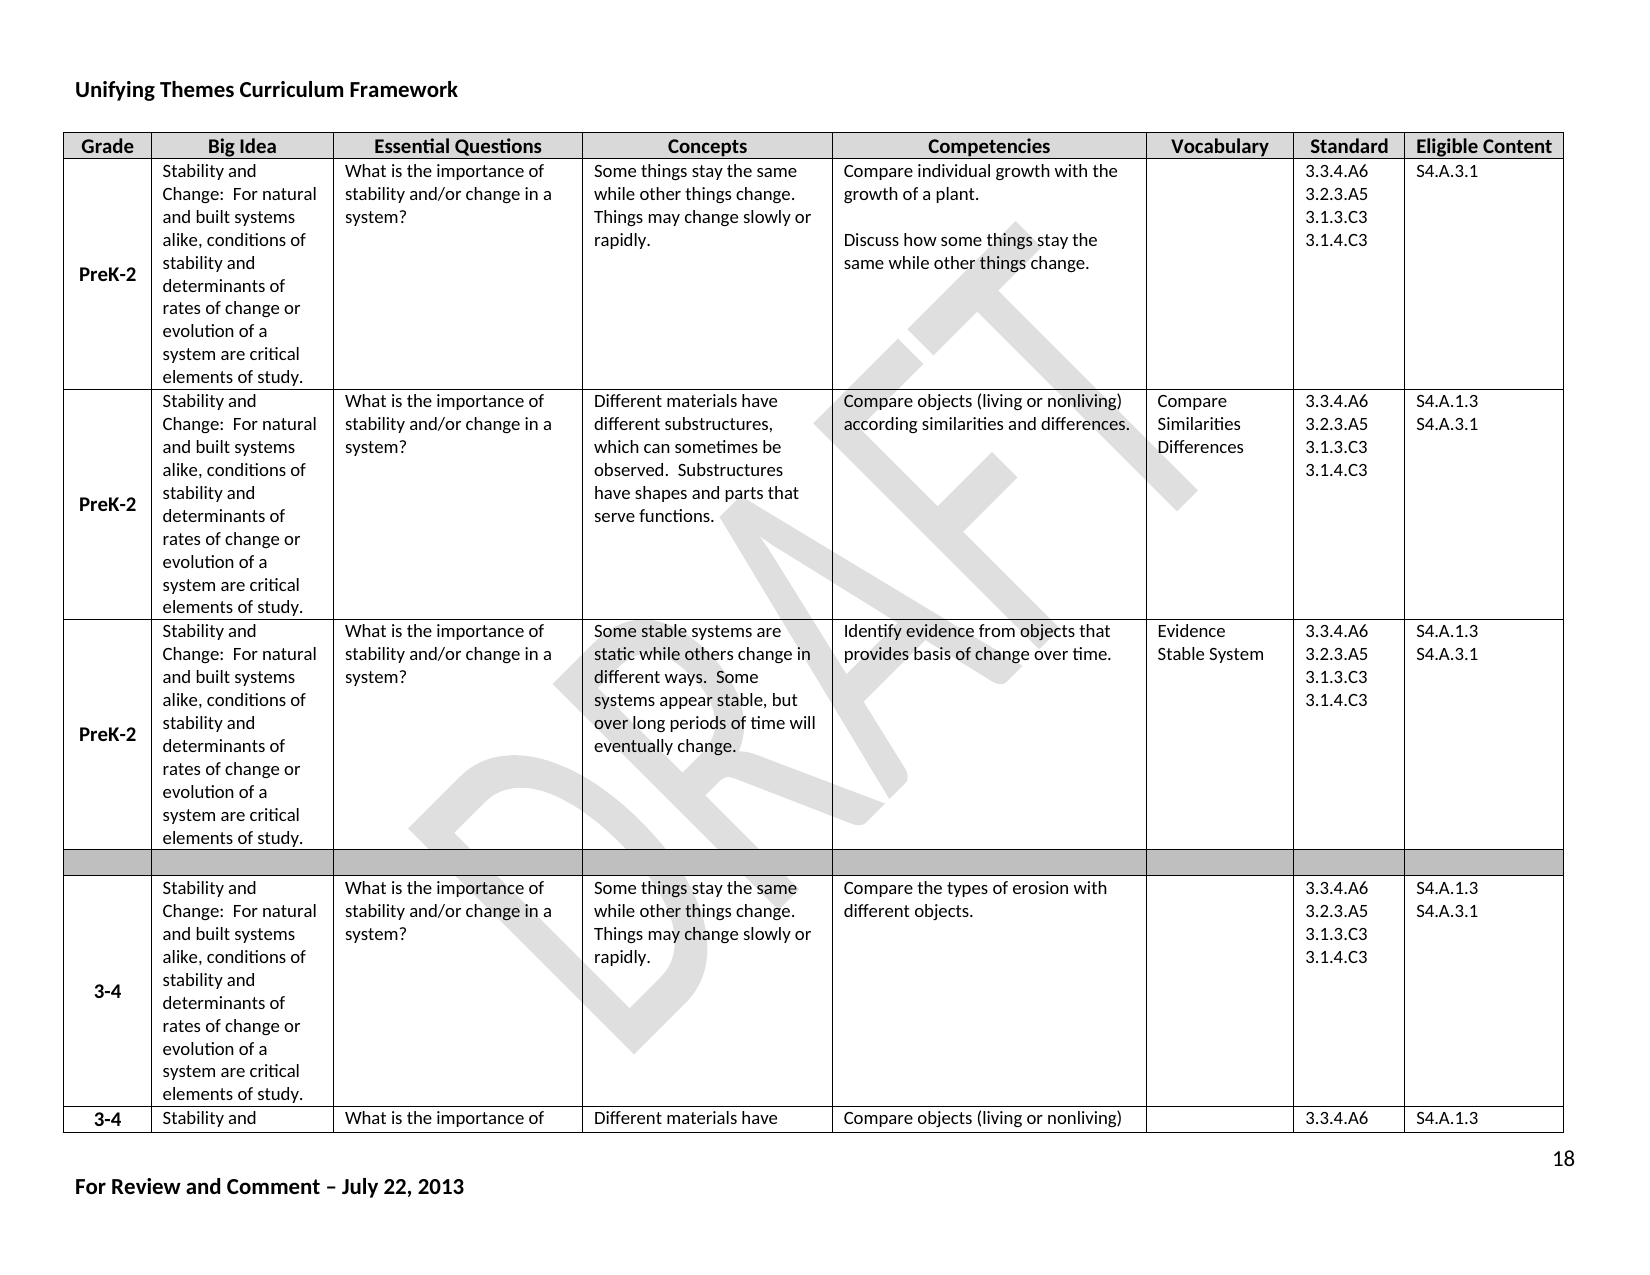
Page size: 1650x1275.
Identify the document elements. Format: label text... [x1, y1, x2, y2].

table_cell What is the importance of stability and/or change in a system? [334, 159, 582, 388]
table_cell Identify evidence from objects that provides basis of change over time. [833, 620, 1146, 849]
table_header Essential Questions [334, 133, 582, 158]
table_cell [1405, 850, 1563, 875]
table_cell Some stable systems are static while others change in different ways. Some systems appear stable, but over long periods of time will eventually change. [583, 620, 832, 849]
table_cell 3.3.4.A6 3.2.3.A5 3.1.3.C3 3.1.4.C3 [1294, 159, 1404, 388]
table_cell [583, 1107, 832, 1132]
table_cell Some things stay the same while other things change. Things may change slowly or rapidly. [583, 876, 832, 1106]
table_cell [152, 850, 333, 875]
table_cell PreK-2 [64, 620, 151, 849]
table_cell S4.A.1.3 S4.A.3.1 [1405, 390, 1563, 619]
table_cell Some things stay the same while other things change. Things may change slowly or rapidly. [583, 159, 832, 388]
table_cell 3-4 [64, 876, 151, 1106]
table_cell S4.A.1.3 S4.A.3.1 [1405, 1107, 1563, 1132]
table_cell S4.A.1.3 S4.A.3.1 [1405, 876, 1563, 1106]
table_cell What is the importance of stability and/or change in a system? [334, 876, 582, 1106]
table_cell [1147, 1107, 1293, 1132]
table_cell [152, 1107, 333, 1132]
table_header Competencies [833, 133, 1146, 158]
table_cell [1294, 850, 1404, 875]
table_header Big Idea [152, 133, 333, 158]
table_header Vocabulary [1147, 133, 1293, 158]
table_header Grade [64, 133, 151, 158]
table_cell [583, 850, 832, 875]
table_cell Compare individual growth with the growth of a plant. Discuss how some things stay the same while other things change. [833, 159, 1146, 388]
table_cell [1147, 850, 1293, 875]
table_cell Compare objects (living or nonliving) according similarities and differences. [833, 390, 1146, 619]
table_cell [334, 850, 582, 875]
table_cell [1147, 159, 1293, 388]
table_cell Compare the types of erosion with different objects. [833, 876, 1146, 1106]
table_cell 3-4 [64, 1107, 151, 1132]
table_cell S4.A.1.3 S4.A.3.1 [1405, 620, 1563, 849]
table_cell What is the importance of stability and/or change in a system? [334, 620, 582, 849]
table_cell 3.3.4.A6 3.2.3.A5 3.1.3.C3 3.1.4.C3 [1294, 876, 1404, 1106]
table_cell Different materials have different substructures, which can sometimes be observed. Substructures have shapes and parts that serve functions. [583, 390, 832, 619]
table_cell 3.3.4.A6 3.2.3.A5 3.1.3.C3 3.1.4.C3 [1294, 620, 1404, 849]
table_cell PreK-2 [64, 390, 151, 619]
table_cell [833, 850, 1146, 875]
table_cell Compare Similarities Differences [1147, 390, 1293, 619]
table_cell 3.3.4.A6 3.2.3.A5 3.1.3.C3 3.1.4.C3 [1294, 390, 1404, 619]
table_cell 3.3.4.A6 3.2.3.A5 3.1.3.C3 3.1.4.C3 [1294, 1107, 1404, 1132]
table_cell [1147, 876, 1293, 1106]
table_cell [833, 1107, 1146, 1132]
table_cell [64, 850, 151, 875]
table_cell PreK-2 [64, 159, 151, 388]
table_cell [334, 1107, 582, 1132]
table_header Standard [1294, 133, 1404, 158]
table_cell Evidence Stable System [1147, 620, 1293, 849]
table_cell What is the importance of stability and/or change in a system? [334, 390, 582, 619]
table_cell S4.A.3.1 [1405, 159, 1563, 388]
table_header Eligible Content [1405, 133, 1563, 158]
table_header Concepts [583, 133, 832, 158]
